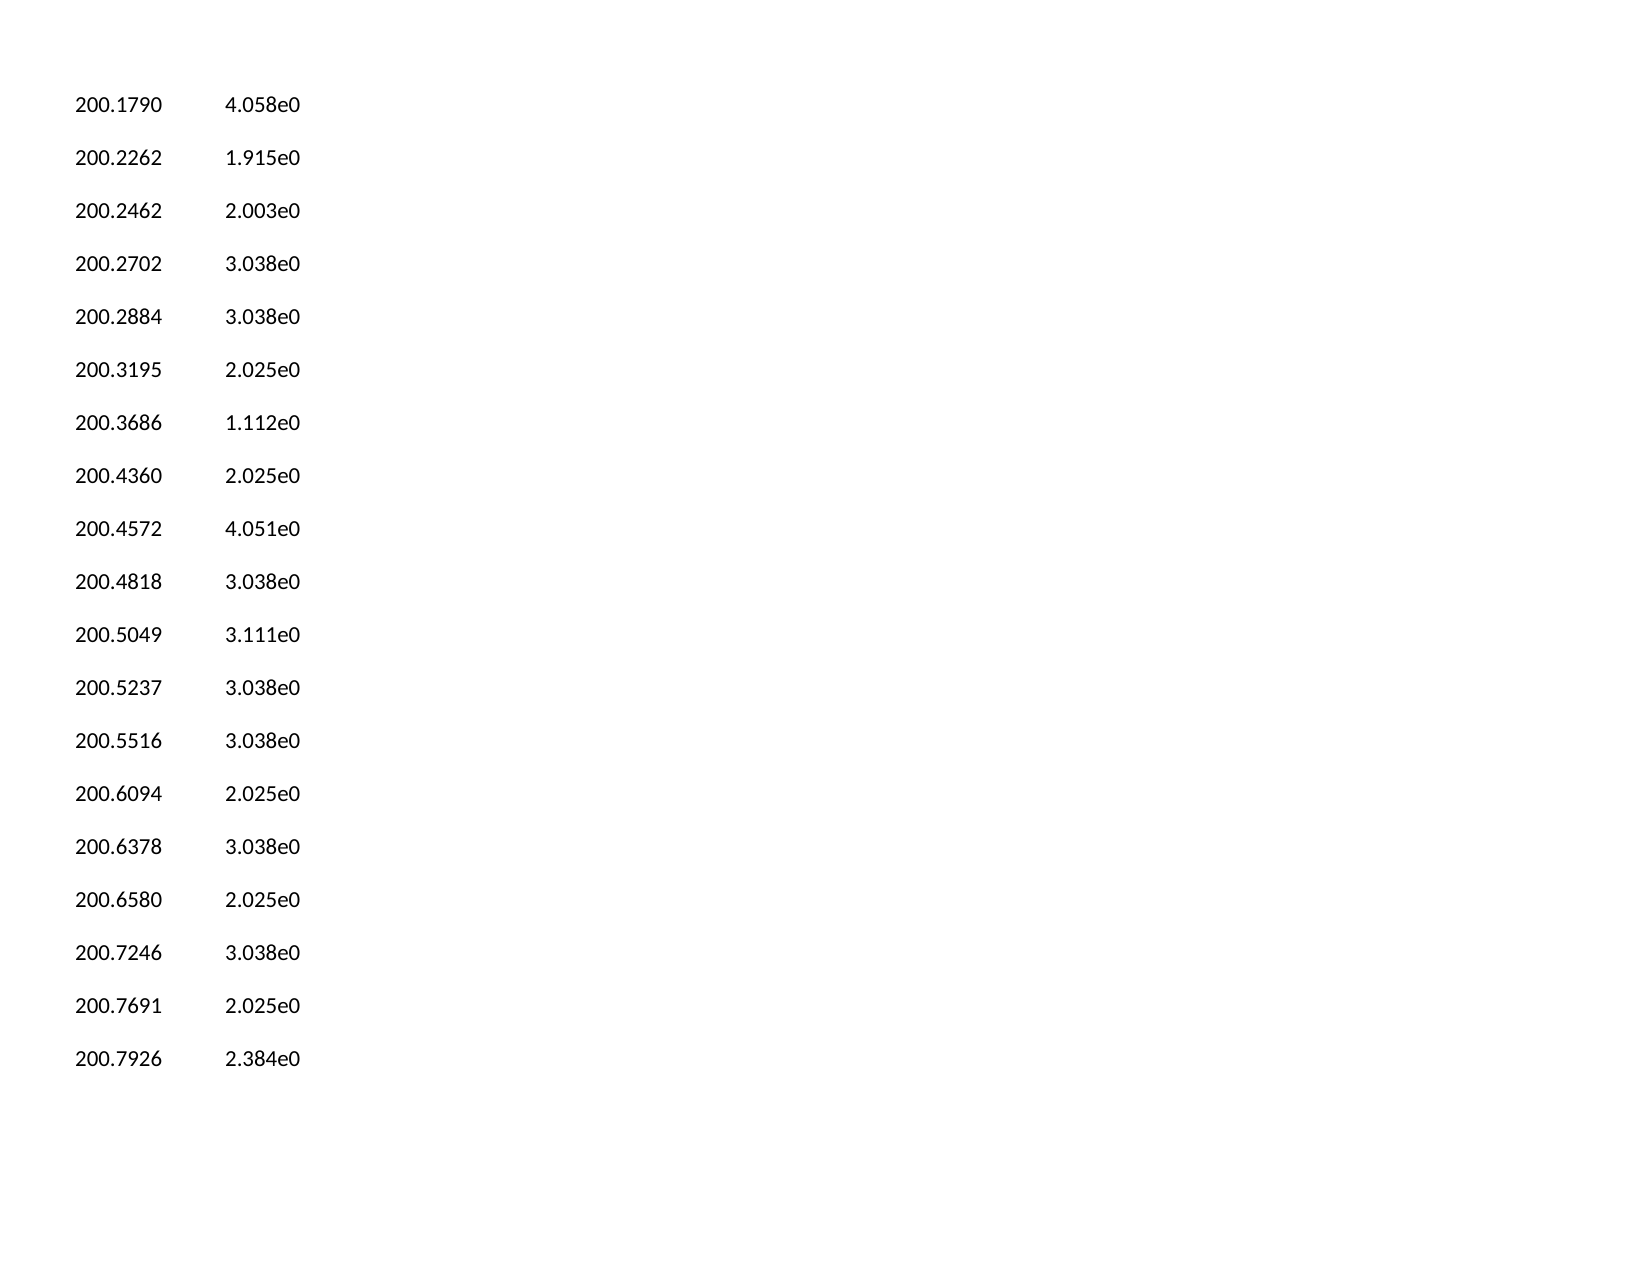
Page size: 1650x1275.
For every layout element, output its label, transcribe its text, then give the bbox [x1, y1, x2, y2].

text 200.3686 1.112e0 [75, 408, 1563, 436]
text 200.2884 3.038e0 [75, 302, 1563, 330]
text 200.5049 3.111e0 [75, 620, 1563, 648]
text 200.4360 2.025e0 [75, 461, 1563, 489]
text 200.4818 3.038e0 [75, 567, 1563, 595]
text 200.4572 4.051e0 [75, 514, 1563, 542]
text 200.2262 1.915e0 [75, 143, 1563, 171]
text 200.3195 2.025e0 [75, 355, 1563, 383]
text 200.7691 2.025e0 [75, 991, 1563, 1019]
text 200.6378 3.038e0 [75, 832, 1563, 860]
text 200.2462 2.003e0 [75, 196, 1563, 224]
text 200.7246 3.038e0 [75, 938, 1563, 966]
text 200.6094 2.025e0 [75, 779, 1563, 807]
text 200.7926 2.384e0 [75, 1044, 1563, 1072]
text 200.6580 2.025e0 [75, 885, 1563, 913]
text 200.2702 3.038e0 [75, 249, 1563, 277]
text 200.5237 3.038e0 [75, 673, 1563, 701]
text 200.1790 4.058e0 [75, 90, 1563, 118]
text 200.5516 3.038e0 [75, 726, 1563, 754]
